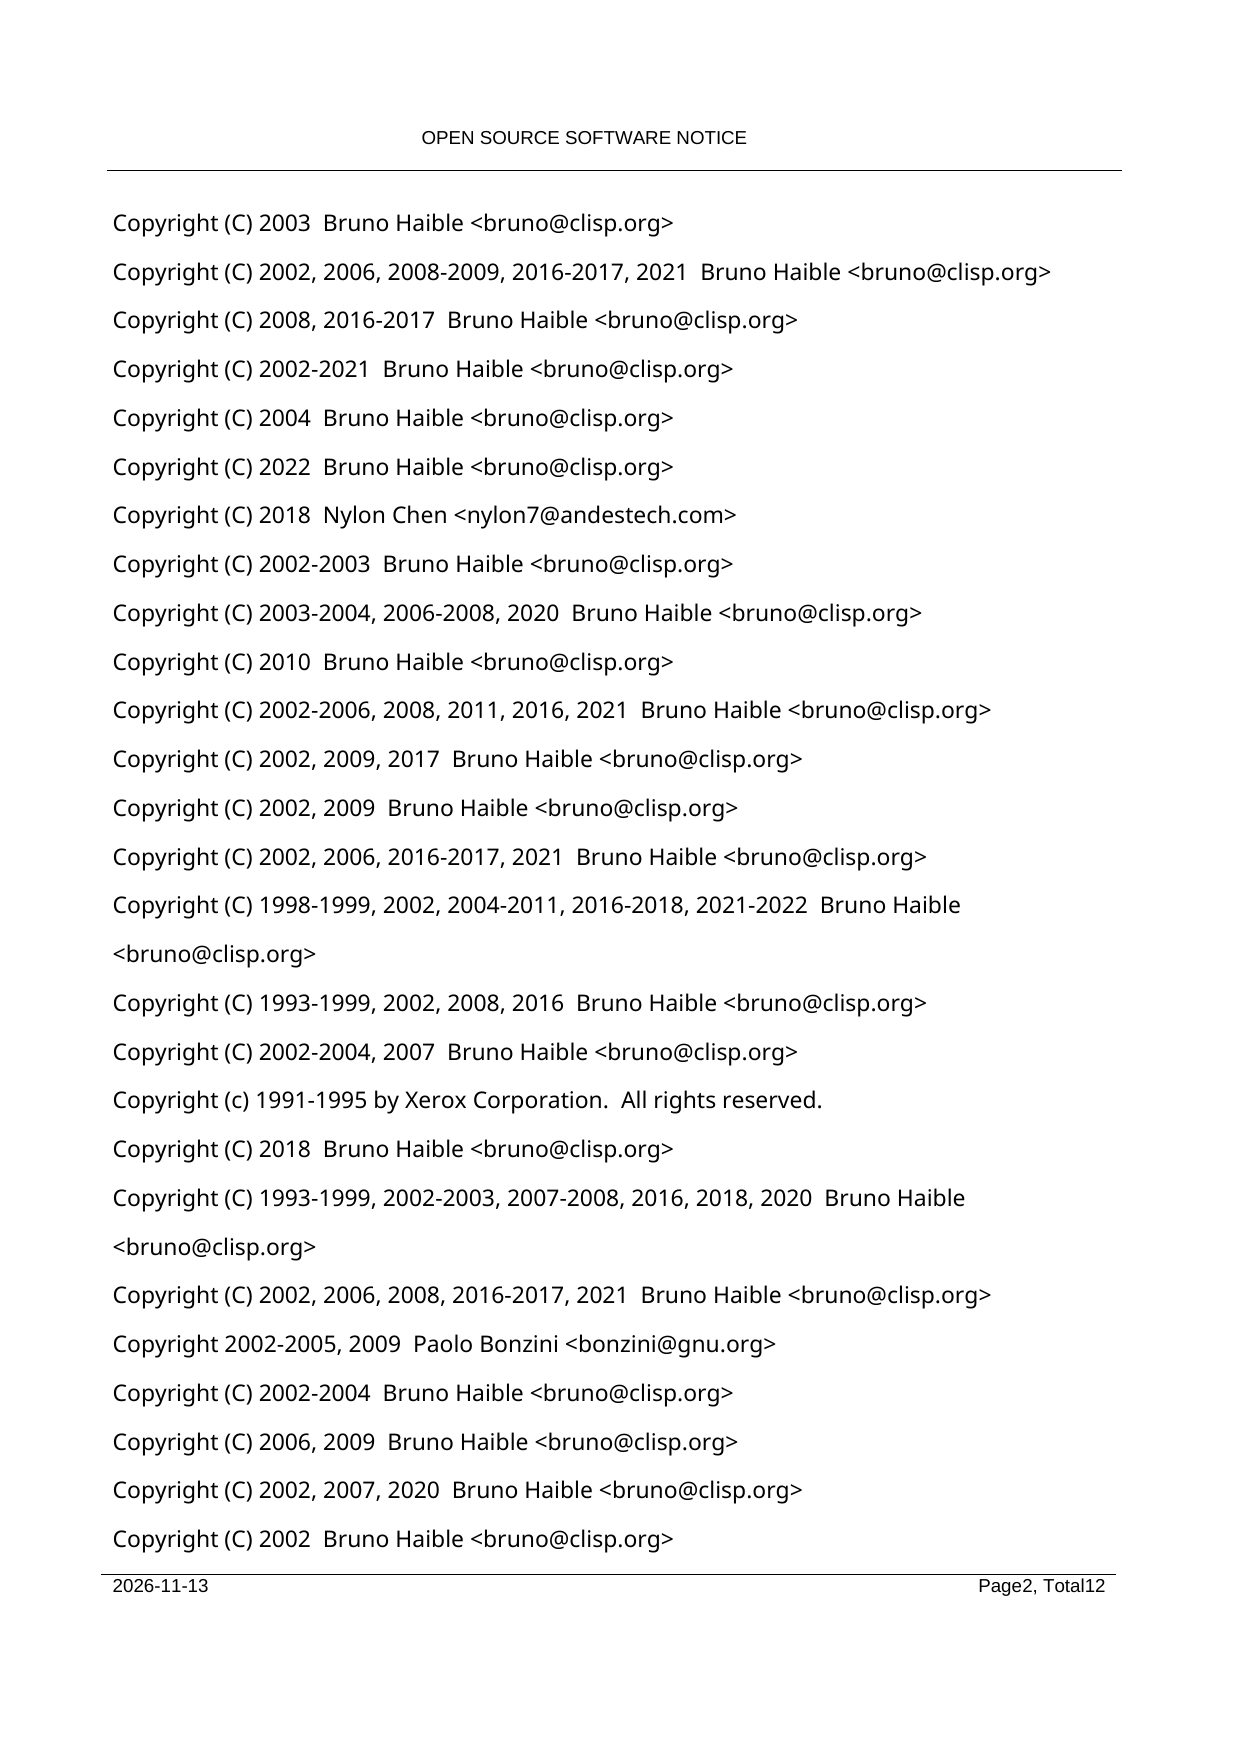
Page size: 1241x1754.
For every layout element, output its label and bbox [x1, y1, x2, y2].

text [112, 206, 1128, 1555]
